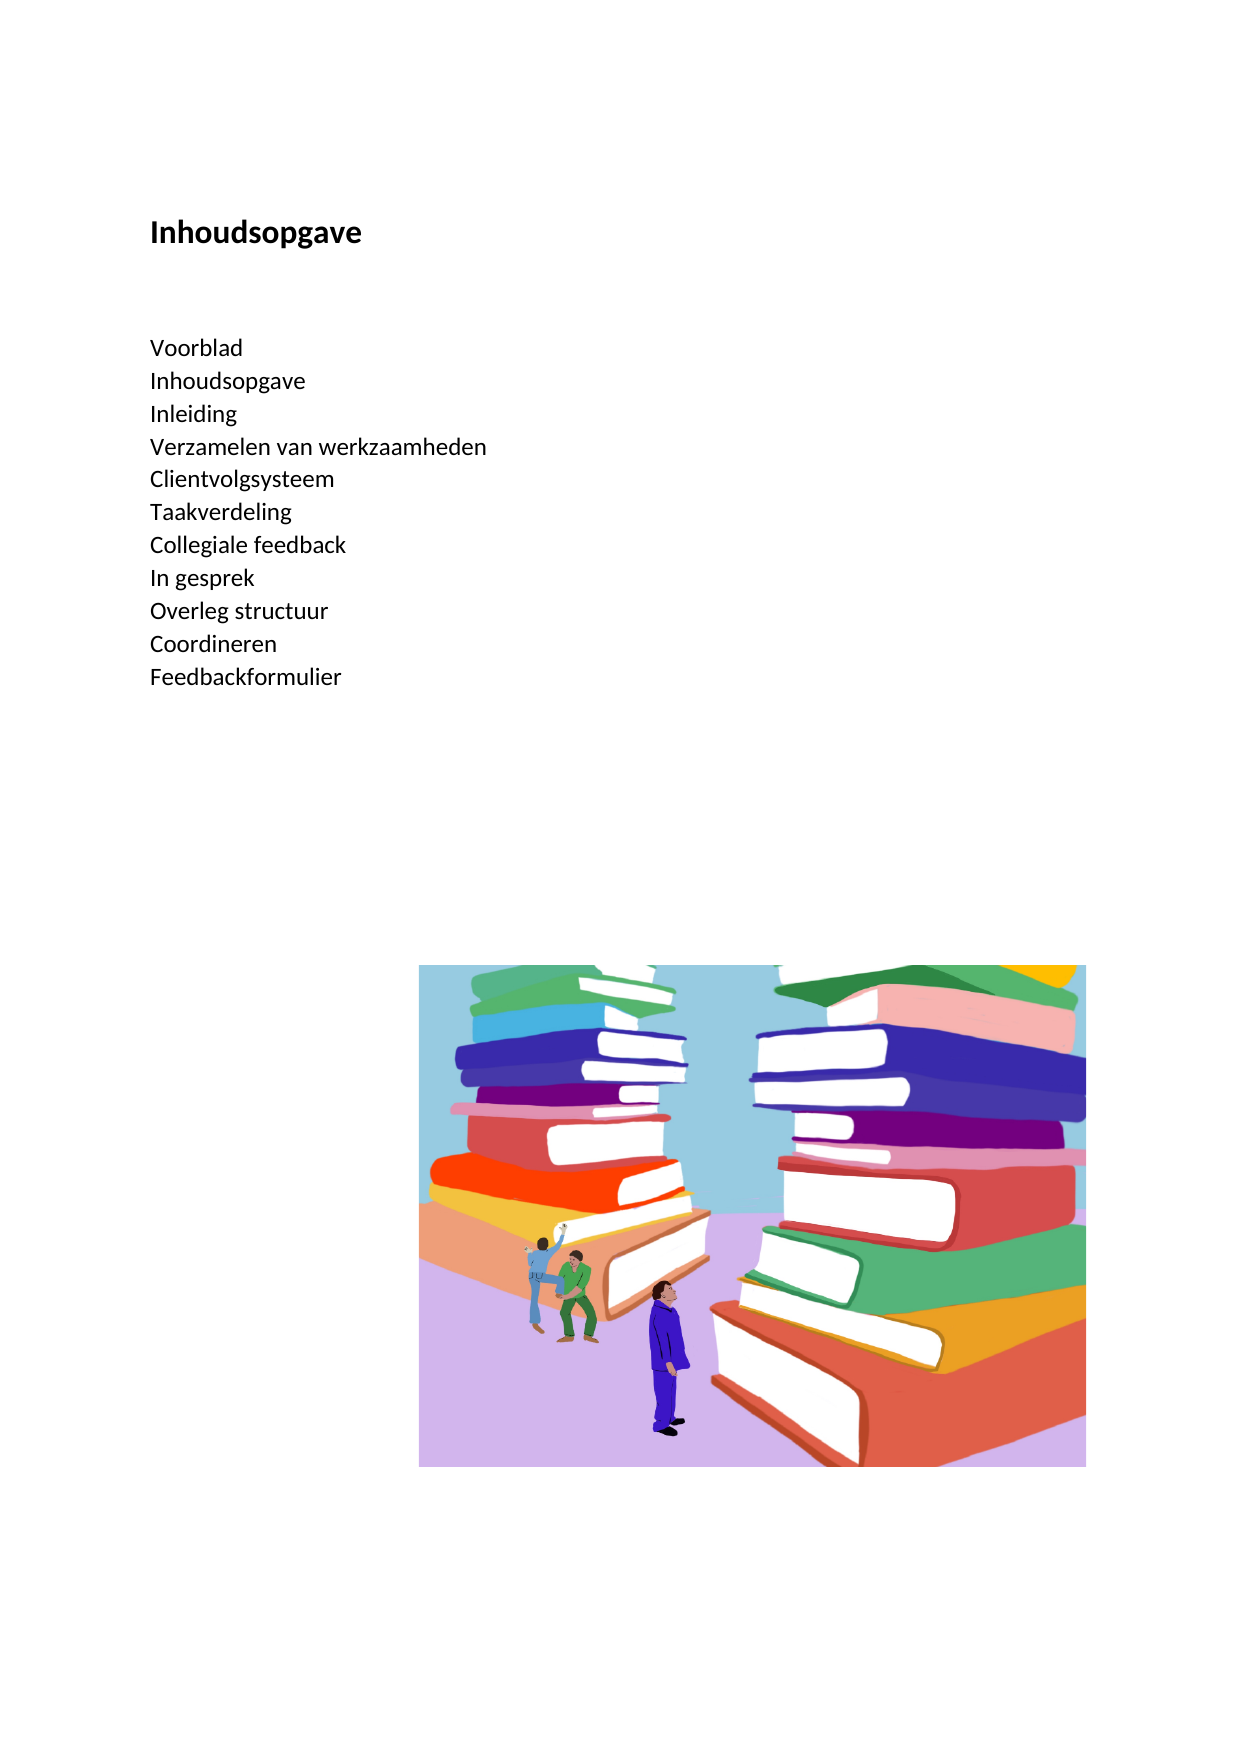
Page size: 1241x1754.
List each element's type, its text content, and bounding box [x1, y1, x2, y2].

text Voorblad Inhoudsopgave Inleiding Verzamelen van werkzaamheden Clientvolgsysteem Taakverdeling Collegiale feedback In gesprek Overleg structuur Coordineren Feedbackformulier [150, 332, 1090, 692]
picture [417, 965, 1085, 1465]
text Inhoudsopgave [150, 211, 1090, 251]
